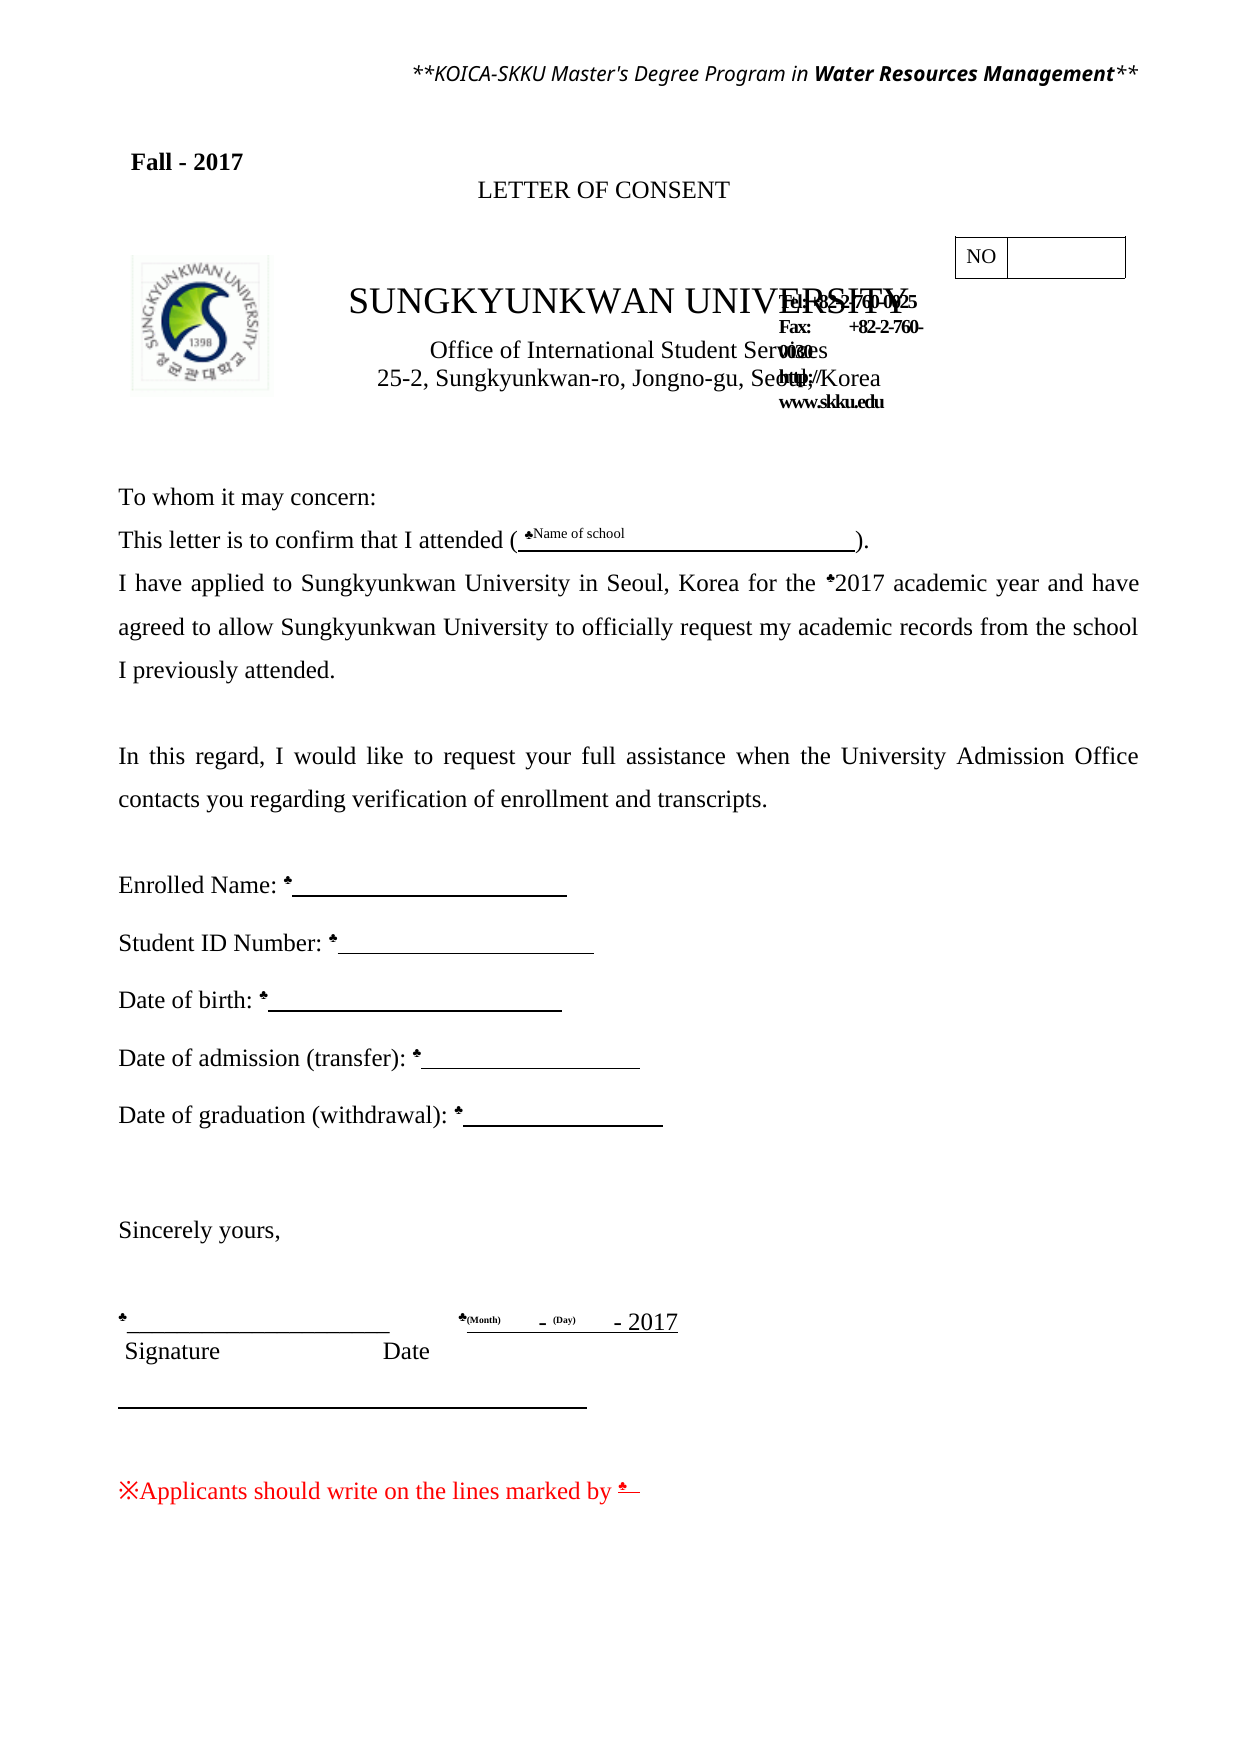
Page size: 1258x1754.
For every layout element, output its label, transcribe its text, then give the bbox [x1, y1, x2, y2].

table_header SUNGKYUNKWAN UNIVERSITY Office of International Student Services 25-2, Sungkyunkwan-ro, Jongno-gu, Seoul, Korea [222, 277, 1036, 394]
text To whom it may concern: [118, 482, 1140, 511]
picture [129, 255, 274, 397]
text Date of graduation (withdrawal): ♣ [118, 1100, 1140, 1129]
text Fall - 2017 [118, 147, 1140, 176]
text In this regard, I would like to request your full assistance when the University Admission Office contacts you regarding verification of enrollment and transcripts. [118, 741, 1140, 813]
text This letter is to confirm that I attended ( ♣Name of school ). [118, 525, 1140, 554]
text ♣_____________________ ♣(Month) - (Day) - 2017 [118, 1307, 1140, 1336]
text Date of admission (transfer): ♣ [118, 1043, 1140, 1072]
text Date of birth: ♣ [118, 985, 1140, 1014]
text Sincerely yours, [118, 1215, 1140, 1244]
text Enrolled Name: ♣ [118, 870, 1140, 899]
text Student ID Number: ♣ [118, 928, 1140, 957]
text LETTER OF CONSENT [118, 176, 1090, 204]
text I have applied to Sungkyunkwan University in Seoul, Korea for the ♣2017 academic year and have agreed to allow Sungkyunkwan University to officially request my academic records from the school I previously attended. [118, 568, 1140, 683]
text ※Applicants should write on the lines marked by ♣ [118, 1473, 1140, 1507]
text Signature Date [118, 1336, 1140, 1364]
table_header Tel: +82-2-760-0025 Fax: +82-2-760-0030 http://www.skku.edu [777, 289, 925, 417]
table_header NO [956, 238, 1007, 277]
table_header [1008, 238, 1125, 278]
